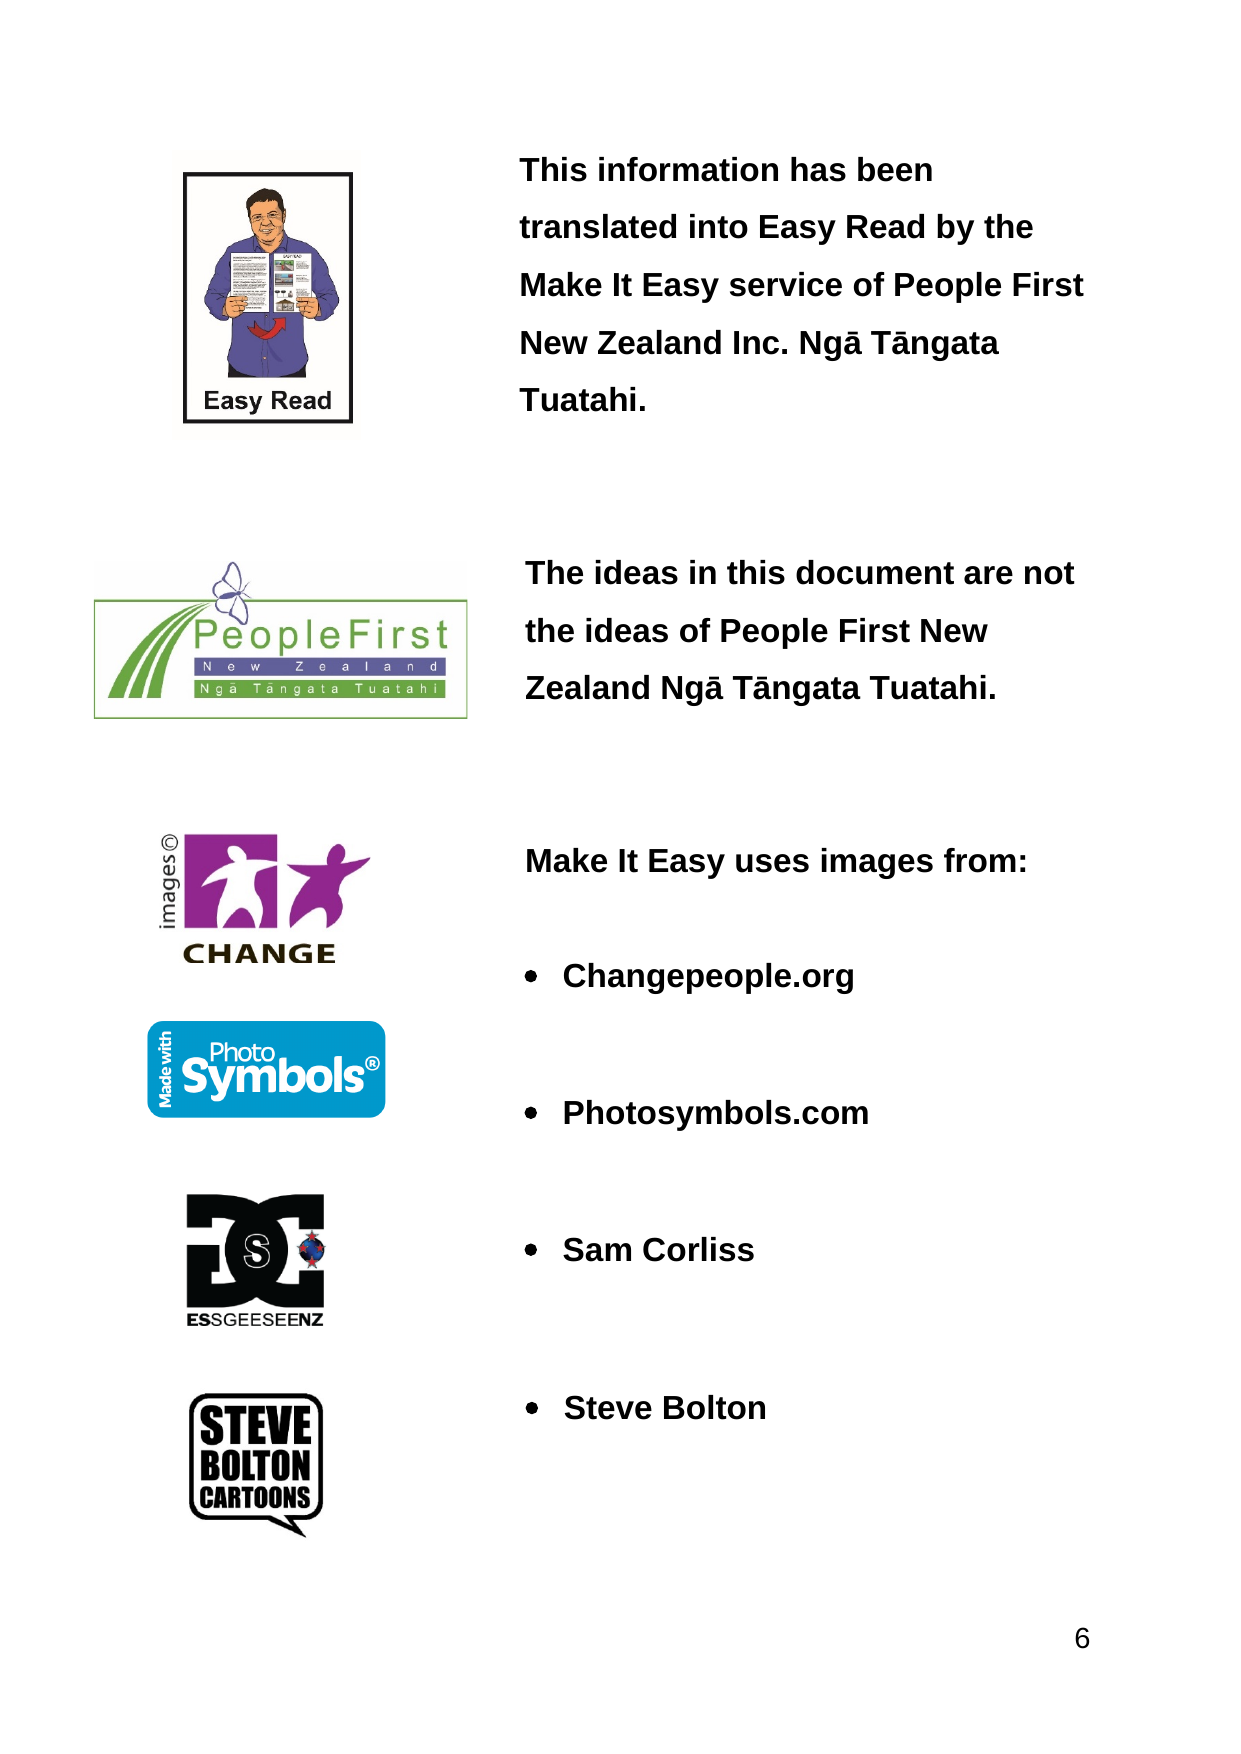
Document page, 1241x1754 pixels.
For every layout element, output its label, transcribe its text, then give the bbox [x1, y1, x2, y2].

list Steve Bolton [526, 1388, 1090, 1427]
picture [140, 833, 392, 1325]
list Sam Corliss [525, 1230, 1090, 1268]
picture [183, 1388, 324, 1539]
picture [92, 561, 467, 718]
text This information has been translated into Easy Read by the Make It Easy service of People First New Zealand Inc. Ngā Tāngata Tuatahi. [519, 150, 1090, 419]
list Photosymbols.com [525, 1093, 1090, 1132]
list Changepeople.org [525, 956, 1090, 995]
text The ideas in this document are not the ideas of People First New Zealand Ngā Tāngata Tuatahi. [525, 553, 1090, 707]
picture [170, 150, 361, 438]
text Make It Easy uses images from: [525, 841, 1090, 880]
